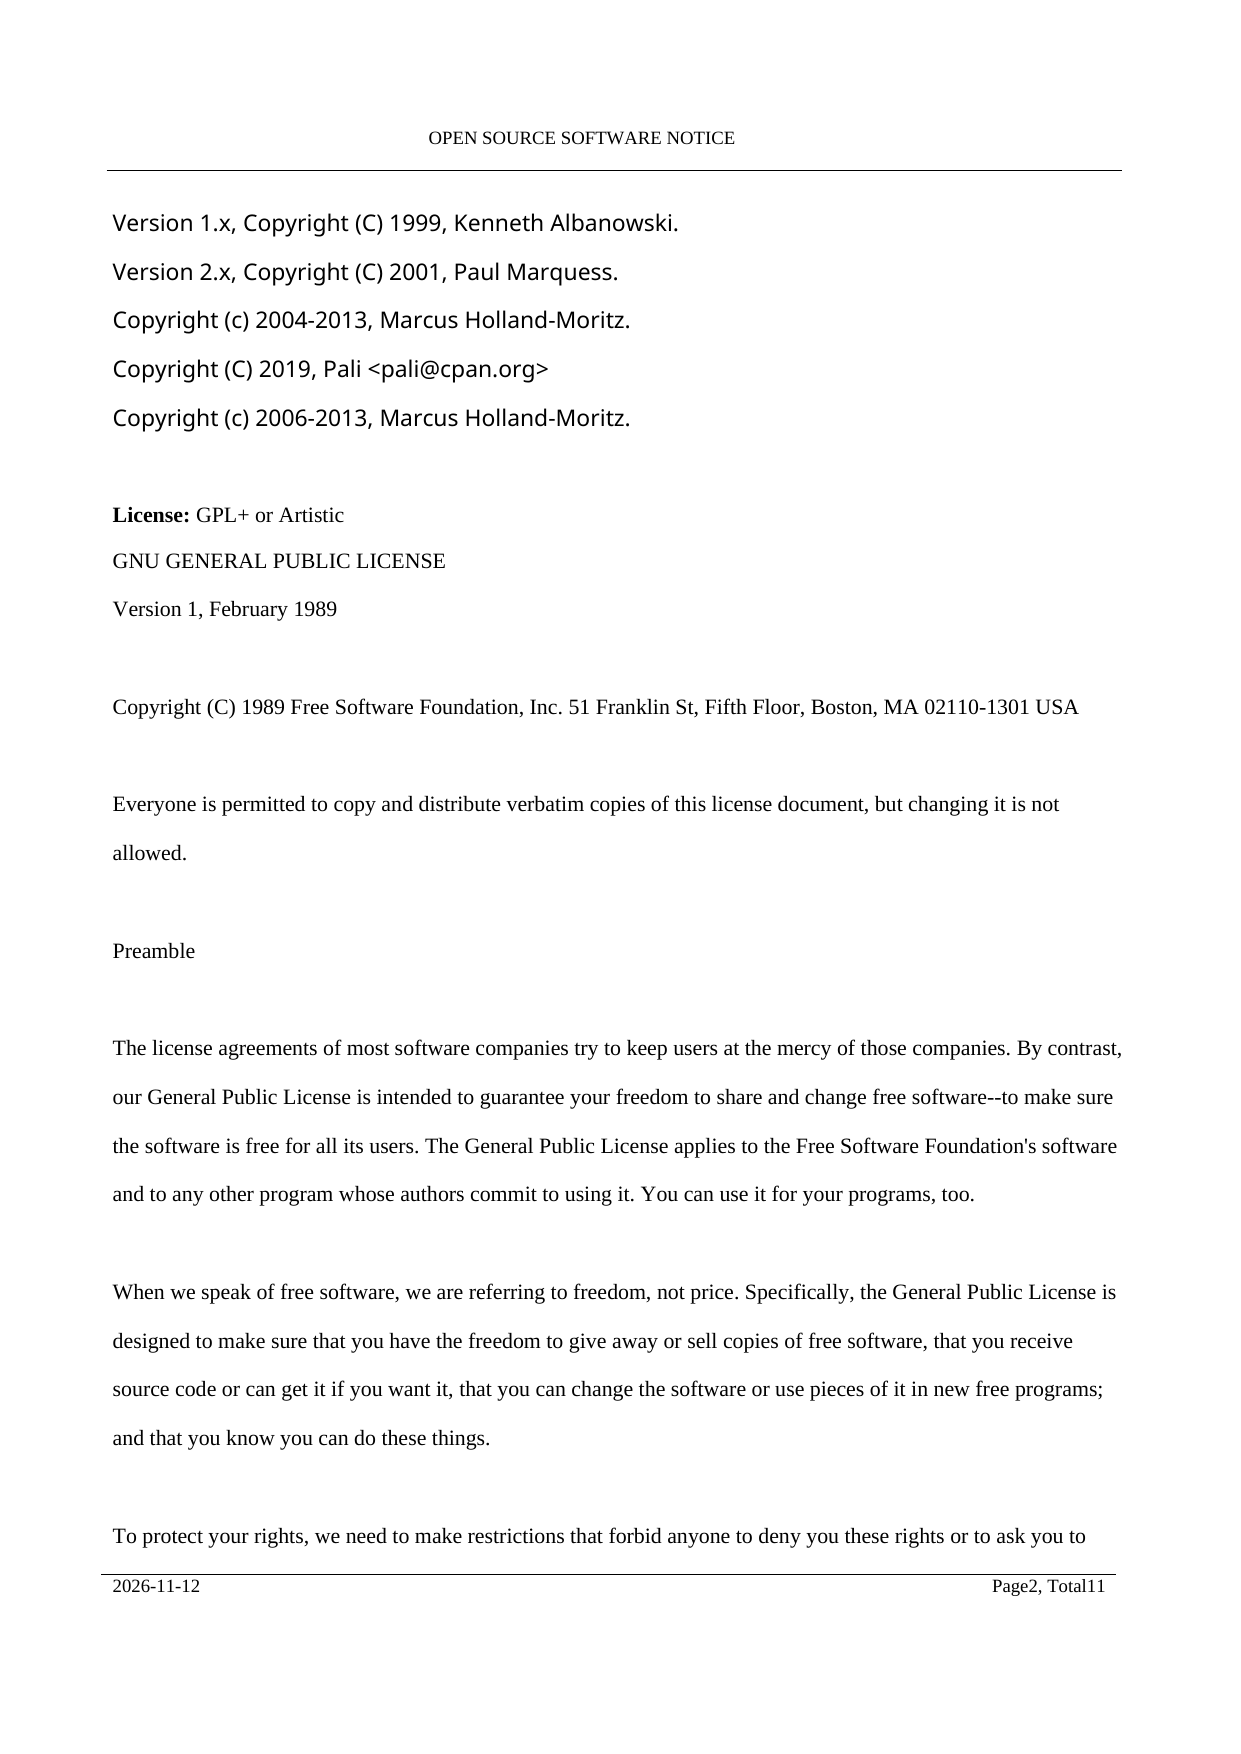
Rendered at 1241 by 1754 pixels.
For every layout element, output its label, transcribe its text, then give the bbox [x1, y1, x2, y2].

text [112, 544, 1128, 1551]
text License: GPL+ or Artistic [112, 499, 1128, 531]
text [112, 206, 1128, 483]
